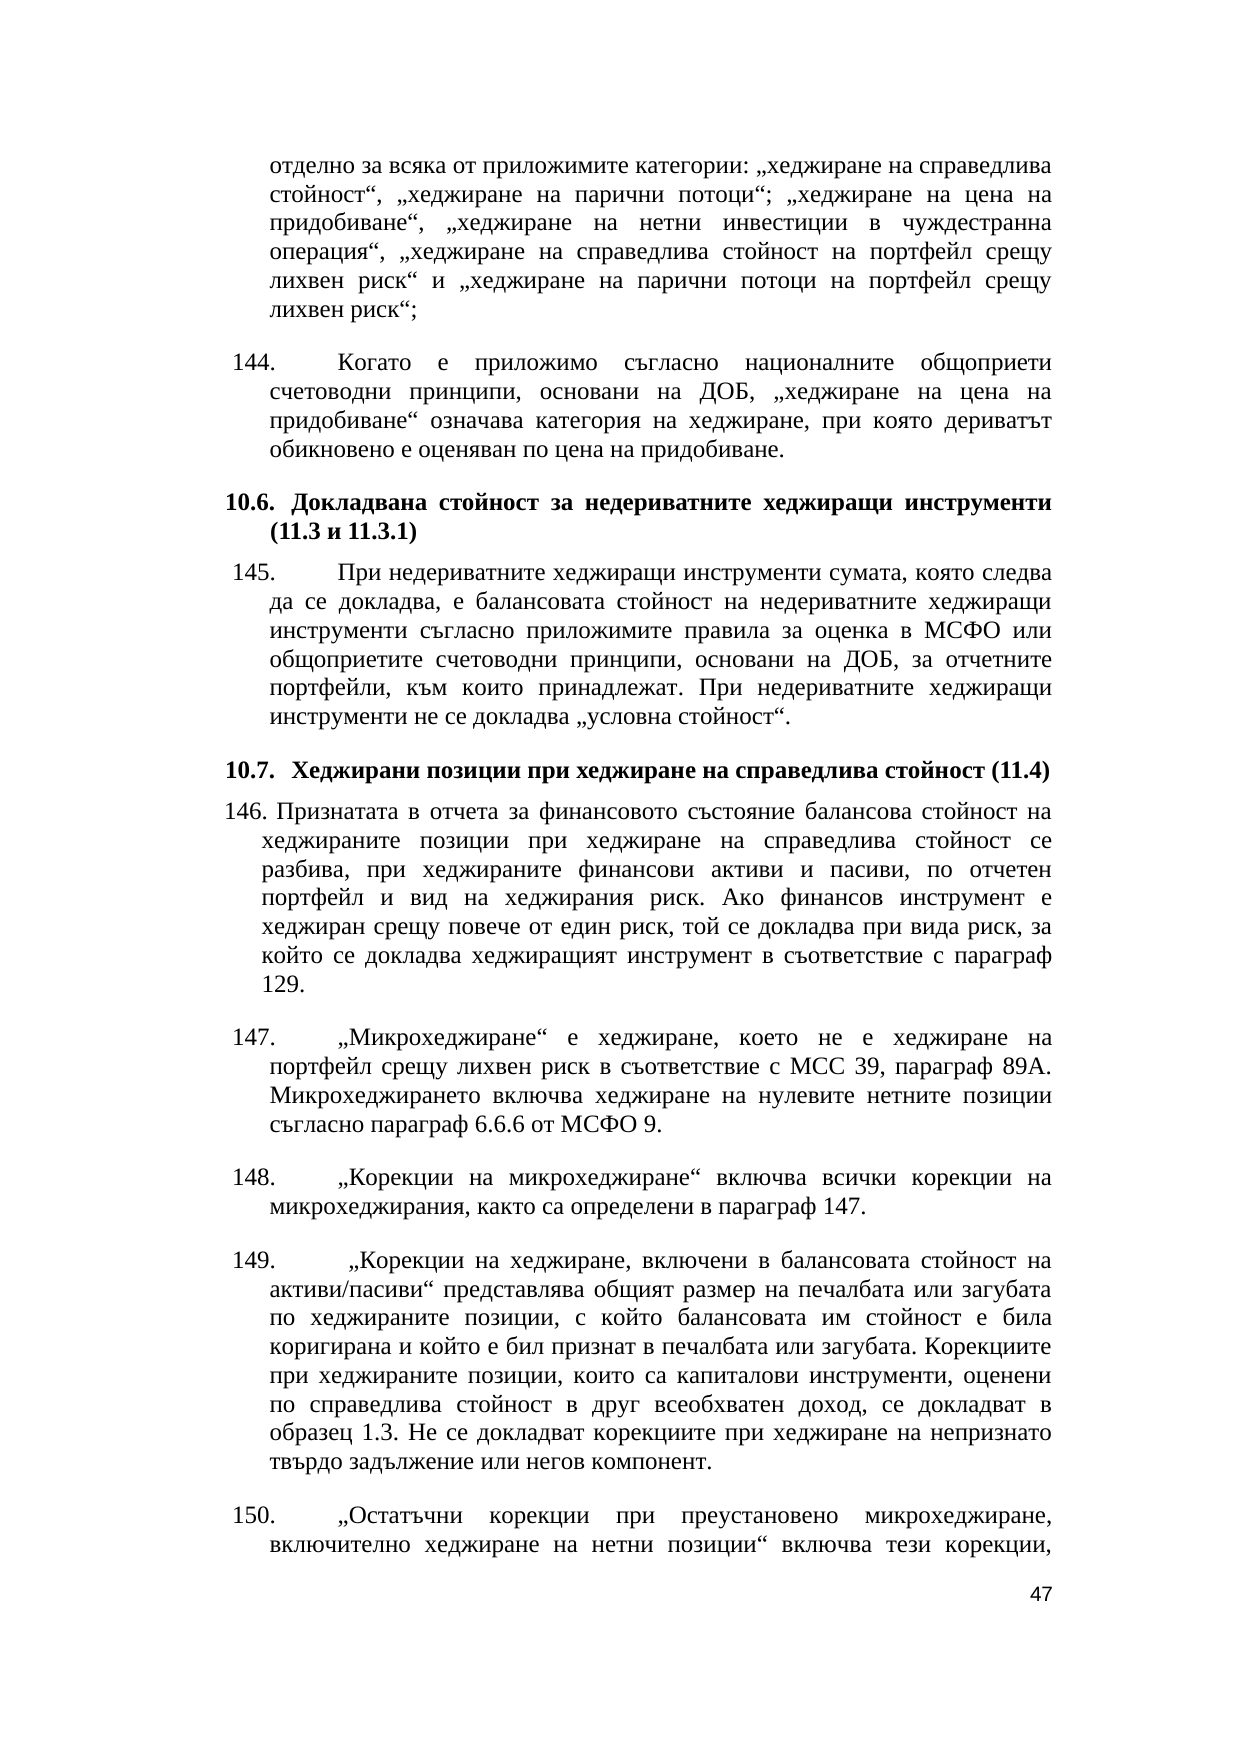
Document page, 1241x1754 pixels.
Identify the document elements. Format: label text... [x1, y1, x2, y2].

text При недериватните хеджиращи инструменти сумата, която следва да се докладва, е балансовата стойност на недериватните хеджиращи инструменти съгласно приложимите правила за оценка в МСФО или общоприетите счетоводни принципи, основани на ДОБ, за отчетните портфейли, към които принадлежат. При недериватните хеджиращи инструменти не се докладва „условна стойност“. [232, 557, 1053, 730]
text „Микрохеджиране“ е хеджиране, което не е хеджиране на портфейл срещу лихвен риск в съответствие с МСС 39, параграф 89А. Микрохеджирането включва хеджиране на нулевите нетните позиции съгласно параграф 6.6.6 от МСФО 9. [232, 1022, 1053, 1137]
text „Корекции на хеджиране, включени в балансовата стойност на активи/пасиви“ представлява общият размер на печалбата или загубата по хеджираните позиции, с който балансовата им стойност е била коригирана и който е бил признат в печалбата или загубата. Корекциите при хеджираните позиции, които са капиталови инструменти, оценени по справедлива стойност в друг всеобхватен доход, се докладват в образец 1.3. Не се докладват корекциите при хеджиране на непризнато твърдо задължение или негов компонент. [232, 1245, 1053, 1475]
text Признатата в отчета за финансовото състояние балансова стойност на хеджираните позиции при хеджиране на справедлива стойност се разбива, при хеджираните финансови активи и пасиви, по отчетен портфейл и вид на хеджирания риск. Ако финансов инструмент е хеджиран срещу повече от един риск, той се докладва при вида риск, за който се докладва хеджиращият инструмент в съответствие с параграф 129. [224, 796, 1053, 997]
subtitle Докладвана стойност за недериватните хеджиращи инструменти (11.3 и 11.3.1) [225, 487, 1053, 545]
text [232, 1500, 1053, 1557]
text Когато е приложимо съгласно националните общоприети счетоводни принципи, основани на ДОБ, „хеджиране на цена на придобиване“ означава категория на хеджиране, при която дериватът обикновено е оценяван по цена на придобиване. [232, 347, 1053, 462]
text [232, 150, 1053, 322]
text „Корекции на микрохеджиране“ включва всички корекции на микрохеджирания, както са определени в параграф 147. [232, 1162, 1053, 1220]
subtitle Хеджирани позиции при хеджиране на справедлива стойност (11.4) [225, 755, 1053, 784]
